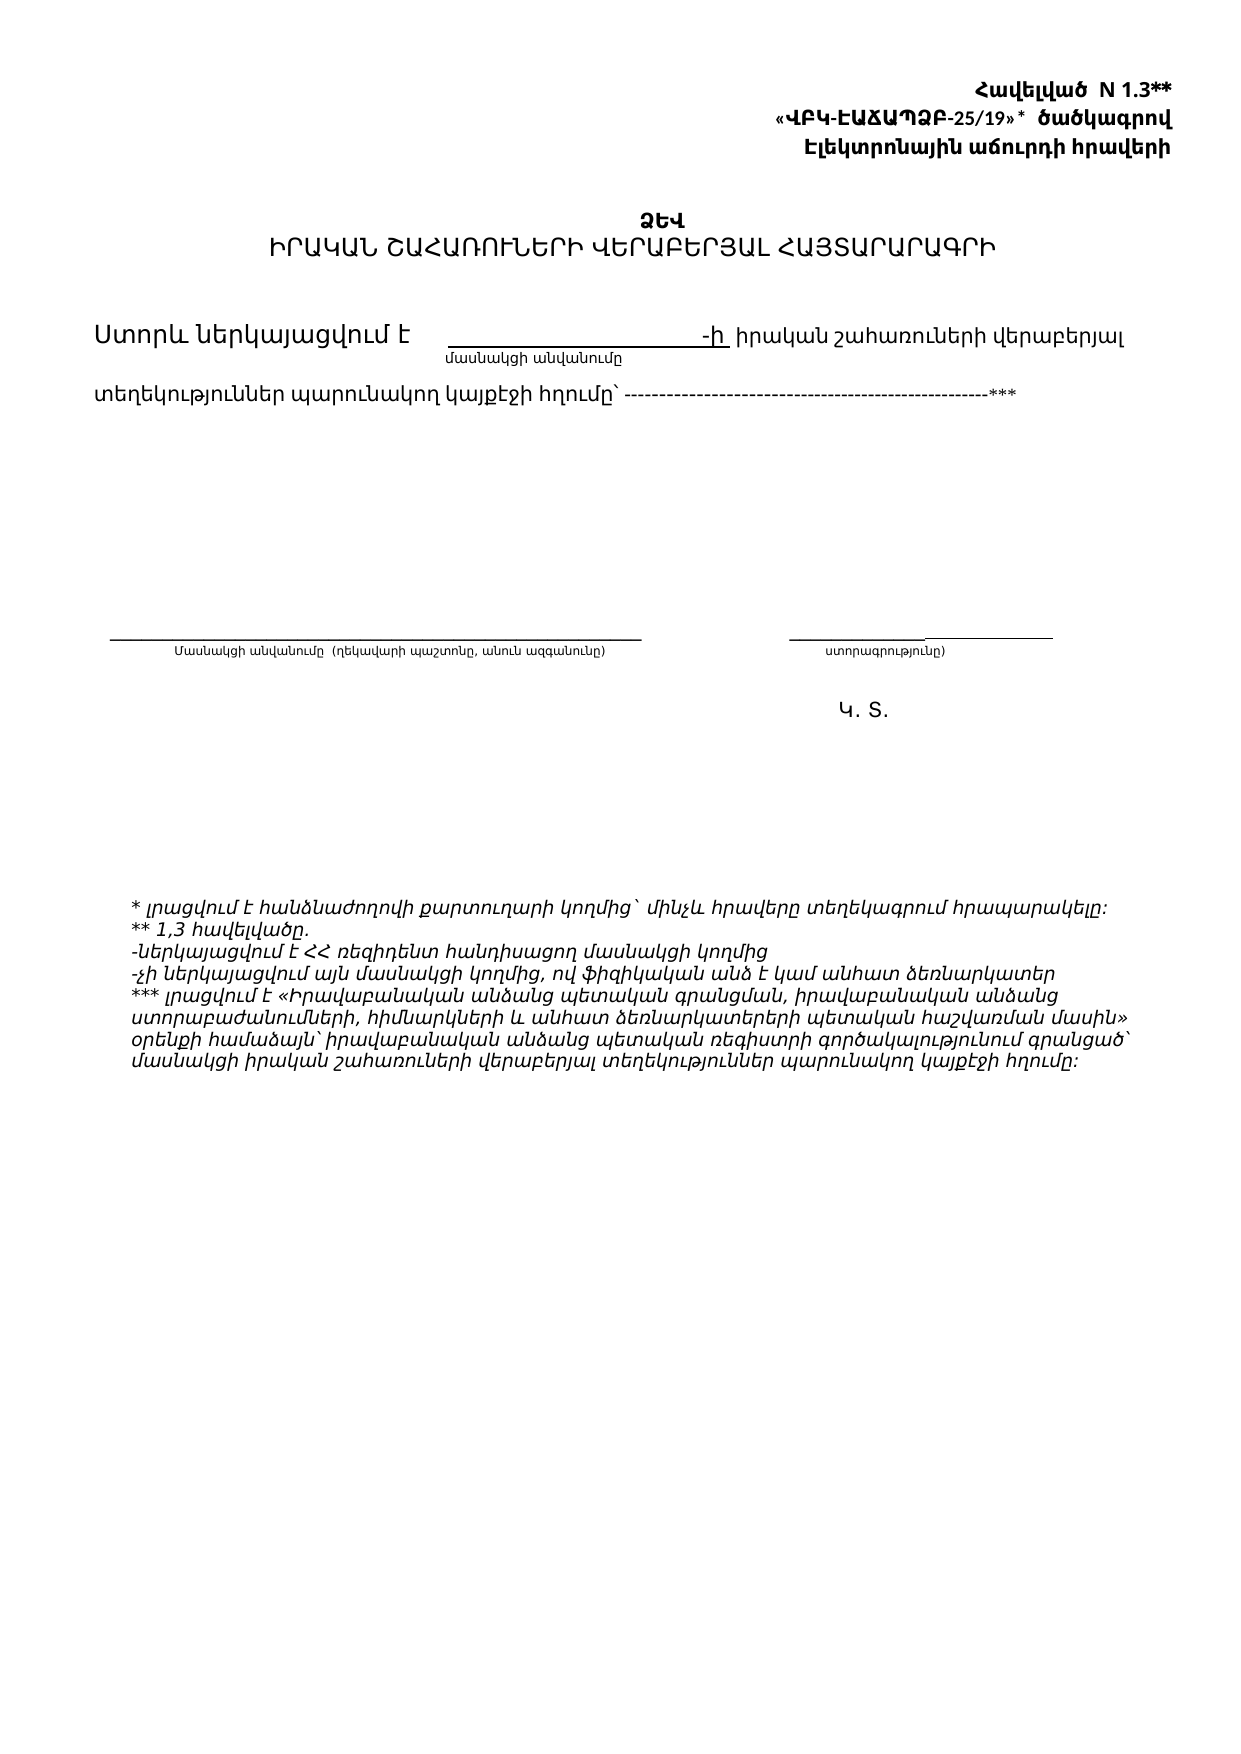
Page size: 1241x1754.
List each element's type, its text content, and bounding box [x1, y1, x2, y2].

text Հավելված N 1.3** [94, 75, 1171, 103]
text -չի ներկայացվում այն մասնակցի կողմից, ով ֆիզիկական անձ է կամ անհատ ձեռնարկատեր [131, 963, 1171, 985]
text մասնակցի անվանումը [94, 350, 1171, 379]
text ՁԵՎ [94, 209, 1171, 233]
text ԻՐԱԿԱՆ ՇԱՀԱՌՈՒՆԵՐԻ ՎԵՐԱԲԵՐՅԱԼ ՀԱՅՏԱՐԱՐԱԳՐԻ [94, 233, 1171, 262]
text Կ. Տ. [94, 698, 1171, 722]
text տեղեկություններ պարունակող կայքէջի հղումը՝ ----------------------------------------------------*** [94, 379, 1171, 408]
text -ներկայացվում է ՀՀ ռեզիդենտ հանդիսացող մասնակցի կողմից [131, 941, 1171, 963]
text «ՎԲԿ-ԷԱՃԱՊՁԲ-25/19»* ծածկագրով [94, 103, 1171, 132]
text Ստորև ներկայացվում է -ի իրական շահառուների վերաբերյալ [94, 321, 1171, 350]
text ___________________________________________________ _____________ Մասնակցի անվանումը (ղեկավարի պաշտոնը, անուն ազգանունը) ստորագրությունը) [94, 617, 1171, 669]
text Էլեկտրոնային աճուրդի հրավերի [94, 132, 1171, 160]
text * լրացվում է հանձնաժողովի քարտուղարի կողմից` մինչև հրավերը տեղեկագրում հրապարակելը: [131, 897, 1171, 919]
text ** 1,3 հավելվածը․ [131, 919, 1171, 941]
text *** լրացվում է «Իրավաբանական անձանց պետական գրանցման, իրավաբանական անձանց ստորաբաժանումների, հիմնարկների և անհատ ձեռնարկատերերի պետական հաշվառման մասին» օրենքի համաձայն՝ իրավաբանական անձանց պետական ռեգիստրի գործակալությունում գրանցած՝ մասնակցի իրական շահառուների վերաբերյալ տեղեկություններ պարունակող կայքէջի հղումը: [131, 985, 1171, 1072]
